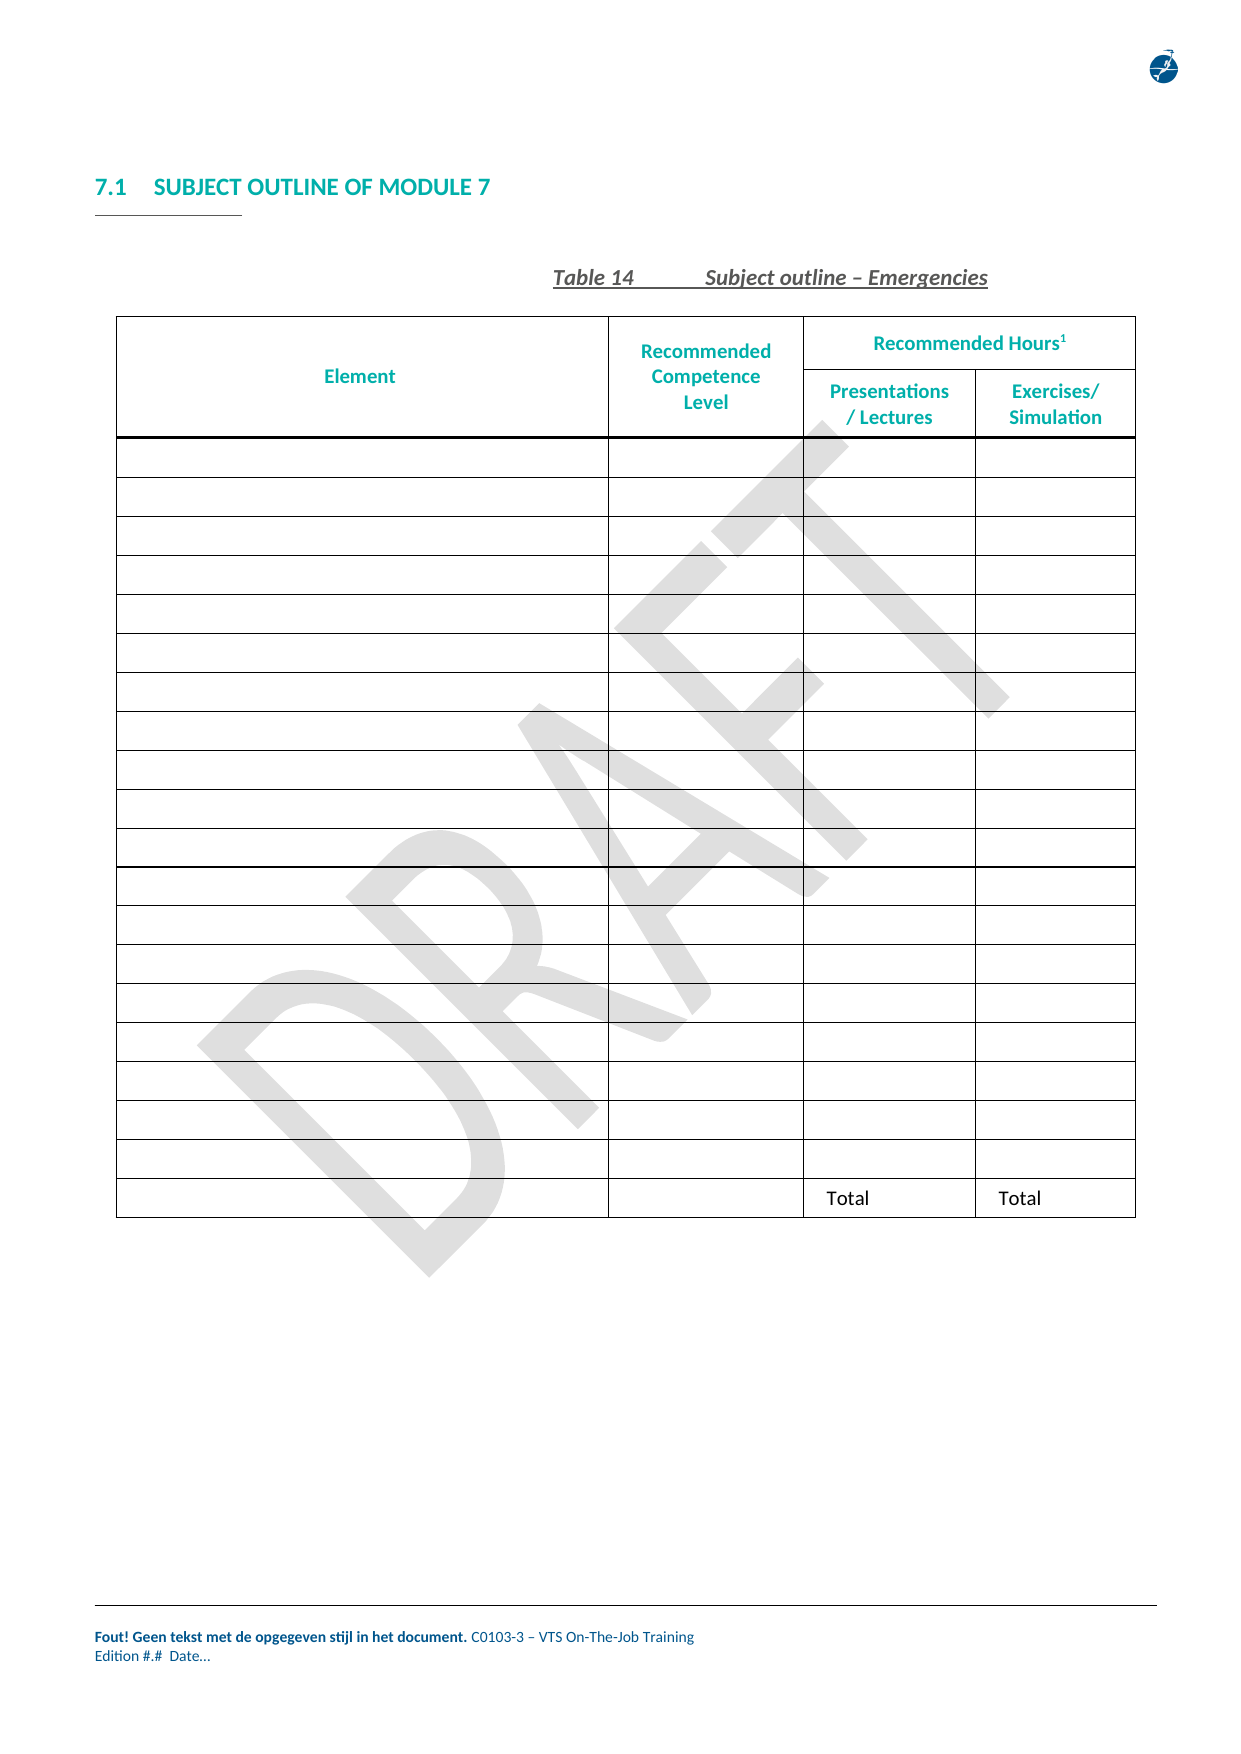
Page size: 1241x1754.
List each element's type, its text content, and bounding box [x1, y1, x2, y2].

table_cell [804, 517, 975, 555]
table_cell [976, 984, 1135, 1022]
table_cell [117, 478, 608, 516]
table_cell [976, 1062, 1135, 1100]
table_cell [117, 984, 608, 1022]
subtitle SUBJECT OUTLINE OF MODULE 7 [94, 171, 1157, 202]
table_cell [609, 712, 803, 749]
table_cell [976, 1023, 1135, 1061]
table_cell Presentations/ Lectures [804, 370, 975, 436]
table_cell [609, 1062, 803, 1100]
table_cell [117, 712, 608, 749]
table_cell [609, 1101, 803, 1139]
table_cell [117, 945, 608, 983]
table_cell [976, 673, 1135, 711]
table_cell [117, 829, 608, 866]
table_cell [976, 945, 1135, 983]
table_cell [976, 556, 1135, 594]
table_cell [804, 790, 975, 827]
table_cell [609, 556, 803, 594]
table_cell [976, 868, 1135, 905]
table_cell [976, 517, 1135, 555]
table_cell [117, 1062, 608, 1100]
table_cell [117, 1179, 608, 1217]
table_cell [117, 751, 608, 788]
table_cell [117, 906, 608, 944]
table_cell [609, 673, 803, 711]
table_cell [117, 517, 608, 555]
table_cell [976, 634, 1135, 672]
table_cell [976, 595, 1135, 633]
table_cell [804, 556, 975, 594]
table_cell [117, 439, 608, 477]
table_cell [609, 790, 803, 827]
table_cell [117, 1101, 608, 1139]
table_cell [804, 1140, 975, 1178]
table_cell Total [976, 1179, 1135, 1217]
table_cell [609, 1179, 803, 1217]
table_cell [609, 1140, 803, 1178]
table_cell [804, 1101, 975, 1139]
table_cell [609, 634, 803, 672]
table_header Recommended Competence Level [609, 317, 803, 436]
table_cell [804, 712, 975, 749]
table_cell [804, 478, 975, 516]
table_cell Exercises/ Simulation [976, 370, 1135, 436]
table_cell [609, 829, 803, 866]
table_cell [804, 906, 975, 944]
table_cell [117, 595, 608, 633]
table_cell [609, 478, 803, 516]
table_cell [804, 1062, 975, 1100]
table_header Recommended Hours1 [804, 317, 1135, 369]
table_cell [609, 984, 803, 1022]
table_cell [804, 1023, 975, 1061]
table_cell [804, 829, 975, 866]
table_cell [117, 1023, 608, 1061]
table_cell [976, 1140, 1135, 1178]
table_cell [117, 673, 608, 711]
table_cell [609, 1023, 803, 1061]
table_cell [804, 945, 975, 983]
table_cell [804, 673, 975, 711]
table_cell Total [804, 1179, 975, 1217]
text Subject outline – Emergencies [385, 263, 1157, 291]
table_cell [804, 634, 975, 672]
table_cell [117, 634, 608, 672]
table_cell [609, 945, 803, 983]
picture [1118, 0, 1237, 118]
table_cell [609, 868, 803, 905]
table_cell [609, 906, 803, 944]
table_cell [804, 595, 975, 633]
table_cell [117, 556, 608, 594]
table_header Element [117, 317, 608, 436]
table_cell [976, 790, 1135, 827]
table_cell [609, 751, 803, 788]
table_cell [976, 478, 1135, 516]
table_cell [976, 829, 1135, 866]
table_cell [117, 868, 608, 905]
table_cell [609, 439, 803, 477]
table_cell [976, 712, 1135, 749]
table_cell [609, 595, 803, 633]
table_cell [976, 751, 1135, 788]
table_cell [117, 1140, 608, 1178]
table_cell [976, 1101, 1135, 1139]
table_cell [609, 517, 803, 555]
table_cell [804, 439, 975, 477]
table_cell [804, 868, 975, 905]
table_cell [976, 439, 1135, 477]
table_cell [804, 984, 975, 1022]
table_cell [976, 906, 1135, 944]
table_cell [804, 751, 975, 788]
table_cell [117, 790, 608, 827]
